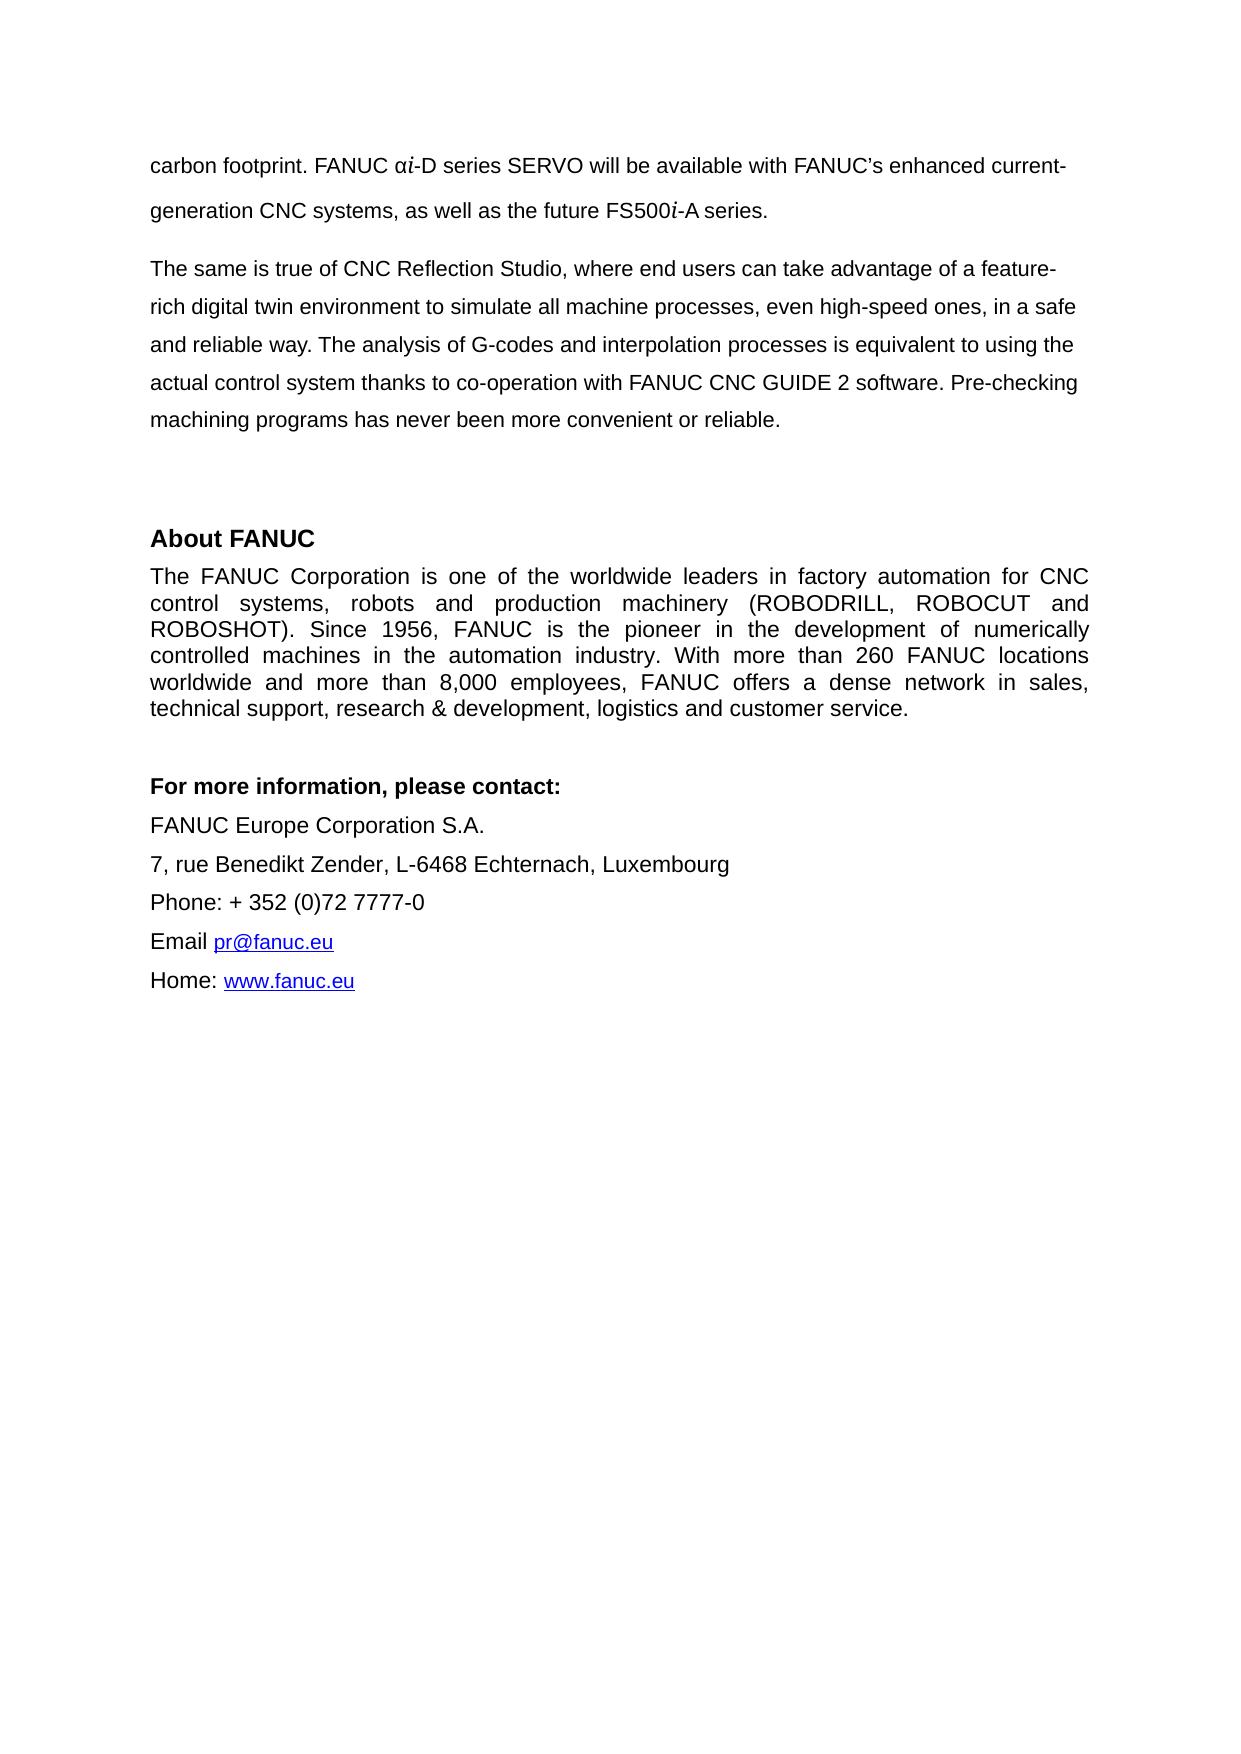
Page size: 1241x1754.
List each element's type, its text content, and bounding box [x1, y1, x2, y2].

text The same is true of CNC Reflection Studio, where end users can take advantage of a feature-rich digital twin environment to simulate all machine processes, even high-speed ones, in a safe and reliable way. The analysis of G-codes and interpolation processes is equivalent to using the actual control system thanks to co-operation with FANUC CNC GUIDE 2 software. Pre-checking machining programs has never been more convenient or reliable. [150, 256, 1090, 432]
text Home: www.fanuc.eu [150, 967, 1090, 993]
text Email pr@fanuc.eu [150, 928, 1090, 954]
text The FANUC Corporation is one of the worldwide leaders in factory automation for CNC control systems, robots and production machinery (ROBODRILL, ROBOCUT and ROBOSHOT). Since 1956, FANUC is the pioneer in the development of numerically controlled machines in the automation industry. With more than 260 FANUC locations worldwide and more than 8,000 employees, FANUC offers a dense network in sales, technical support, research & development, logistics and customer service. [150, 563, 1090, 721]
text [150, 150, 1090, 224]
subtitle About FANUC [150, 524, 1090, 553]
text Phone: + 352 (0)72 7777-0 [150, 889, 1090, 916]
text For more information, please contact: [150, 773, 1090, 799]
text FANUC Europe Corporation S.A. [150, 812, 1090, 838]
text 7, rue Benedikt Zender, L-6468 Echternach, Luxembourg [150, 851, 1090, 877]
